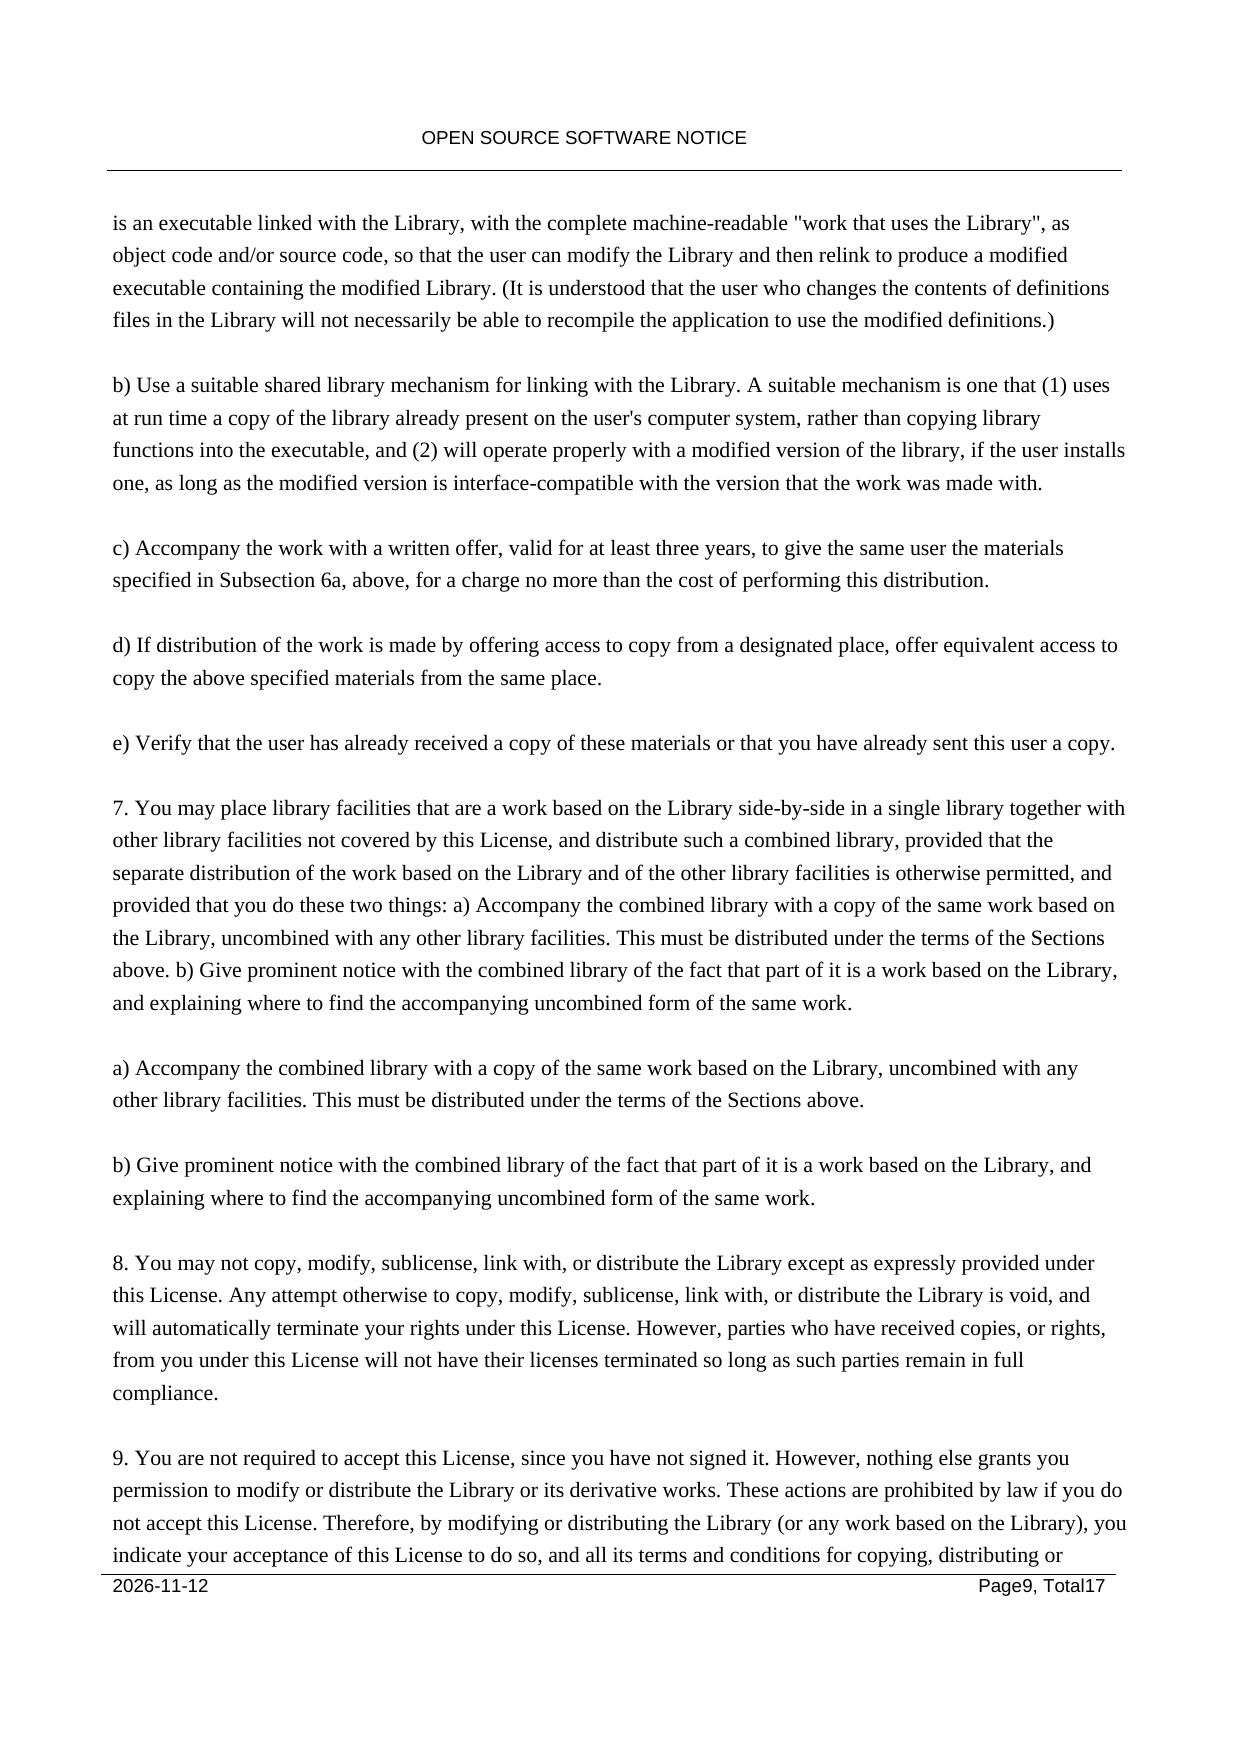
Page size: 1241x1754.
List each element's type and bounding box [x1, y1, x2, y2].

text [112, 206, 1128, 1571]
